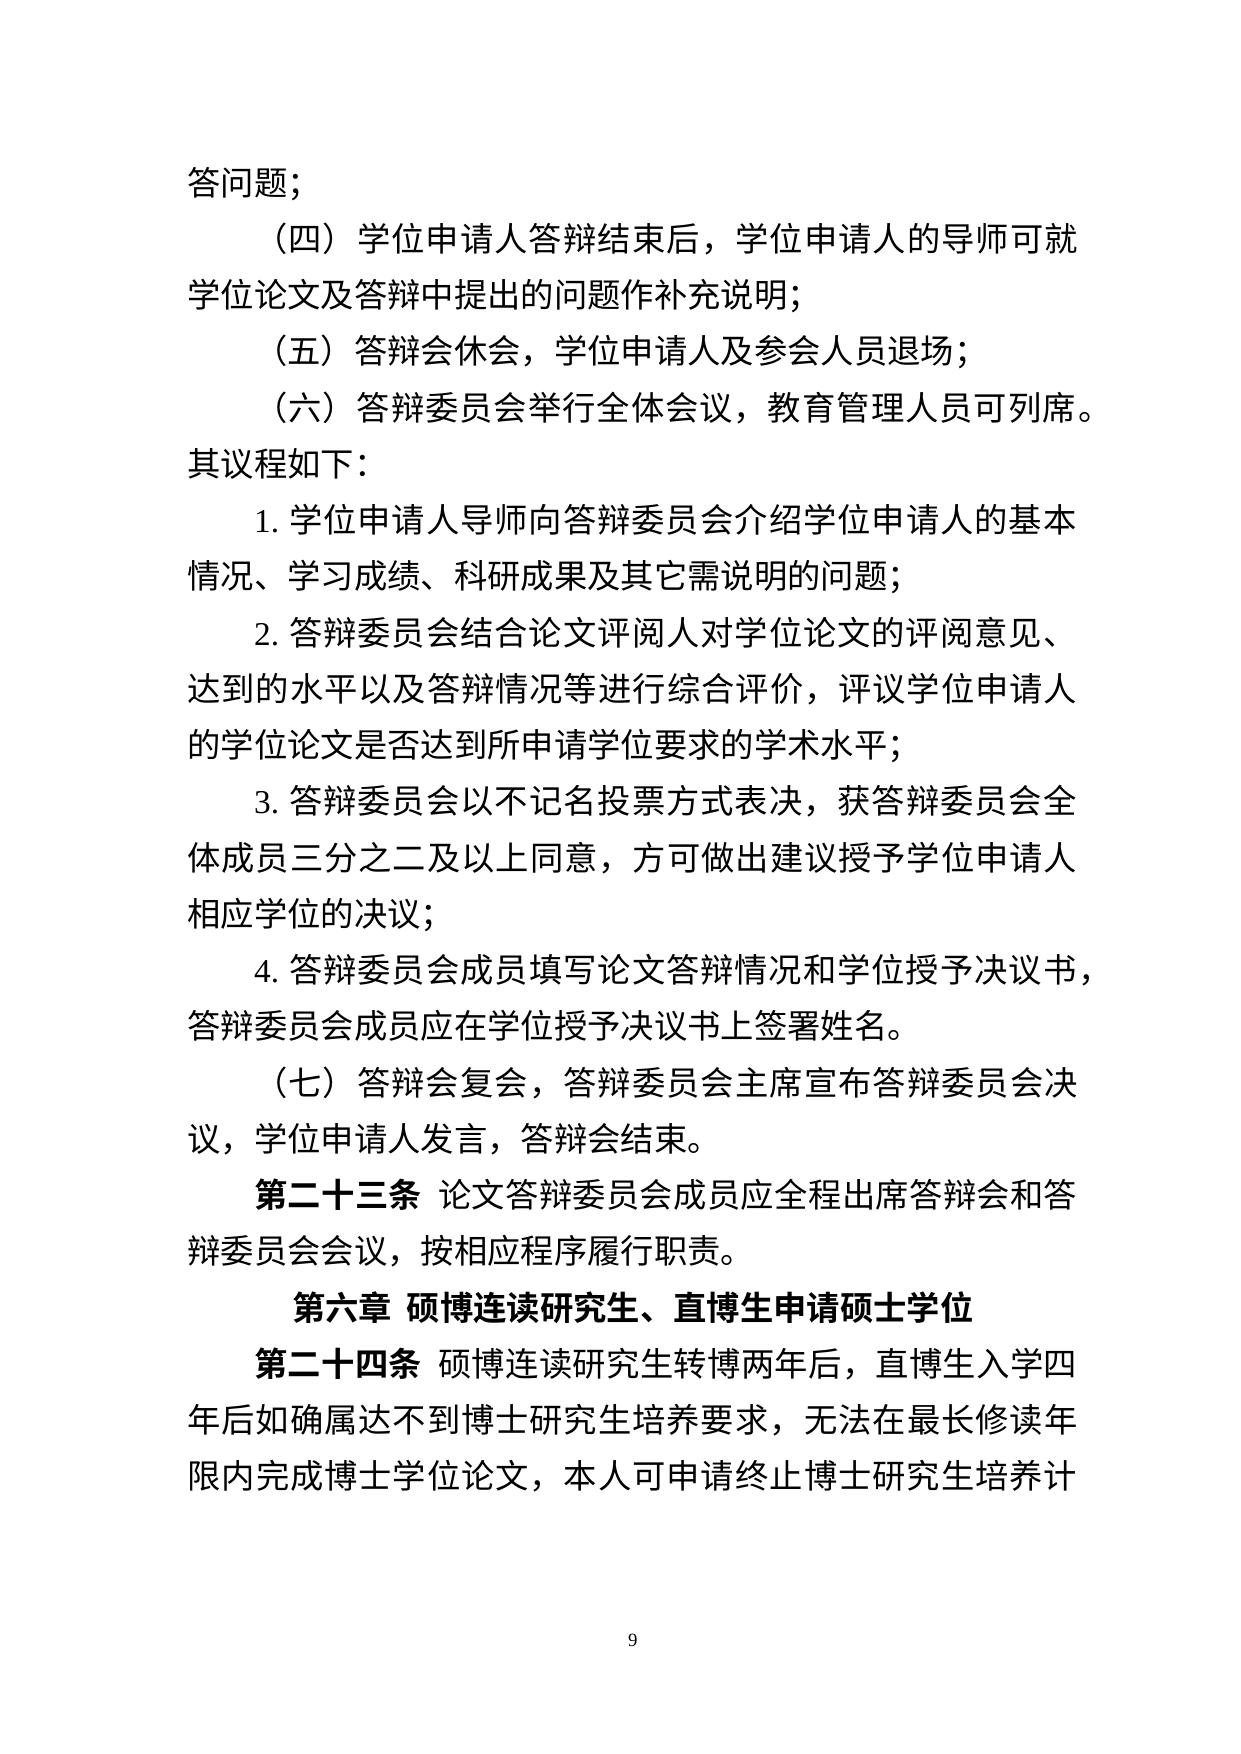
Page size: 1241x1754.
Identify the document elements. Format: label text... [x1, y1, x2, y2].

text （七）答辩会复会，答辩委员会主席宣布答辩委员会决议，学位申请人发言，答辩会结束。 [187, 1050, 1078, 1162]
text （六）答辩委员会举行全体会议，教育管理人员可列席。其议程如下： [187, 375, 1078, 487]
text 2. 答辩委员会结合论文评阅人对学位论文的评阅意见、达到的水平以及答辩情况等进行综合评价，评议学位申请人的学位论文是否达到所申请学位要求的学术水平； [187, 600, 1078, 769]
text 4. 答辩委员会成员填写论文答辩情况和学位授予决议书，答辩委员会成员应在学位授予决议书上签署姓名。 [187, 937, 1078, 1050]
text （五）答辩会休会，学位申请人及参会人员退场； [187, 319, 1078, 375]
text 3. 答辩委员会以不记名投票方式表决，获答辩委员会全体成员三分之二及以上同意，方可做出建议授予学位申请人相应学位的决议； [187, 769, 1078, 937]
text （四）学位申请人答辩结束后，学位申请人的导师可就学位论文及答辩中提出的问题作补充说明； [187, 206, 1078, 319]
text 第六章 硕博连读研究生、直博生申请硕士学位 [187, 1275, 1078, 1331]
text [187, 150, 1078, 206]
text 1. 学位申请人导师向答辩委员会介绍学位申请人的基本情况、学习成绩、科研成果及其它需说明的问题； [187, 487, 1078, 600]
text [187, 1331, 1078, 1500]
text 第二十三条 论文答辩委员会成员应全程出席答辩会和答辩委员会会议，按相应程序履行职责。 [187, 1162, 1078, 1275]
